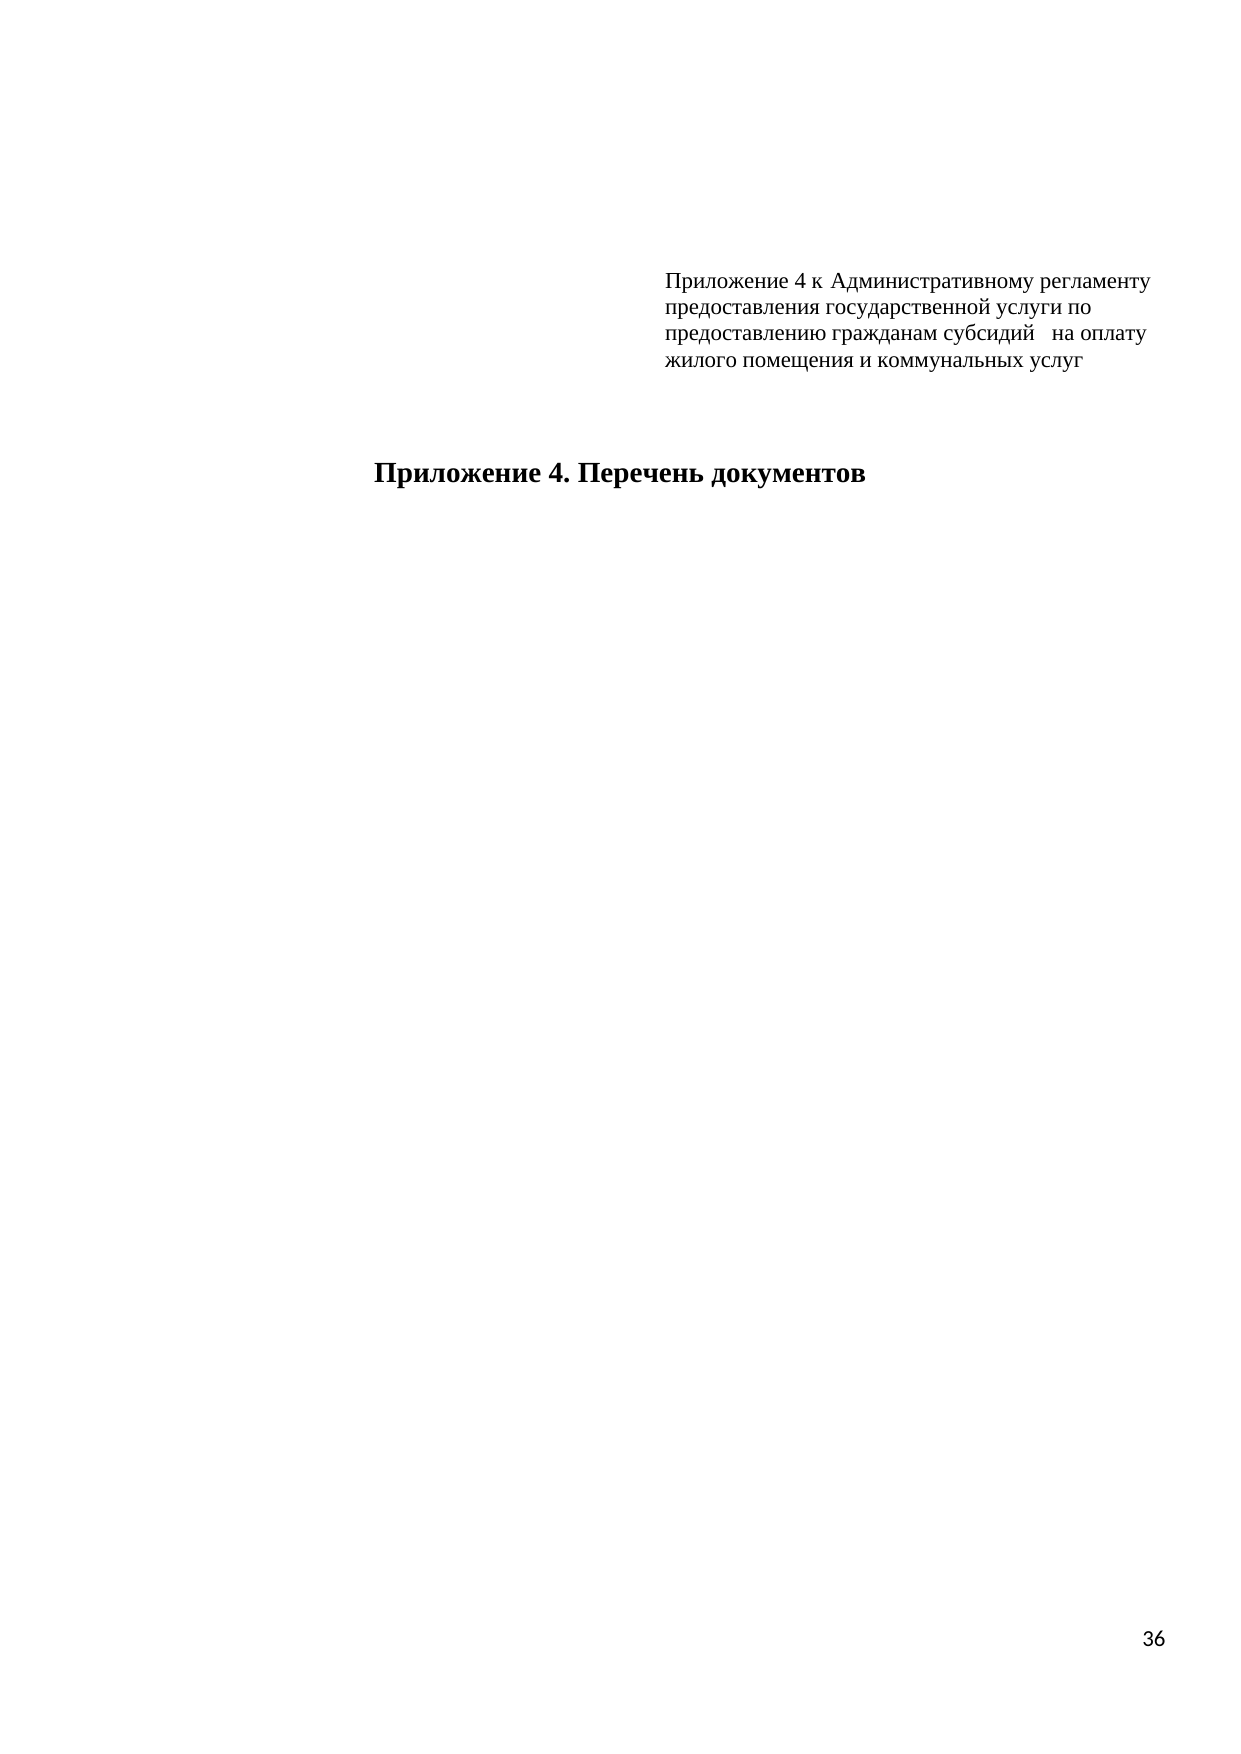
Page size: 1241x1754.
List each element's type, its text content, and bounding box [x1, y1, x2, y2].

text предоставлению гражданам субсидий на оплату [665, 319, 1165, 346]
text Приложение 4 к Административному регламенту [665, 267, 1165, 293]
text Приложение 4. Перечень документов [75, 456, 1165, 489]
text жилого помещения и коммунальных услуг [665, 346, 1165, 372]
text предоставления государственной услуги по [665, 293, 1165, 319]
